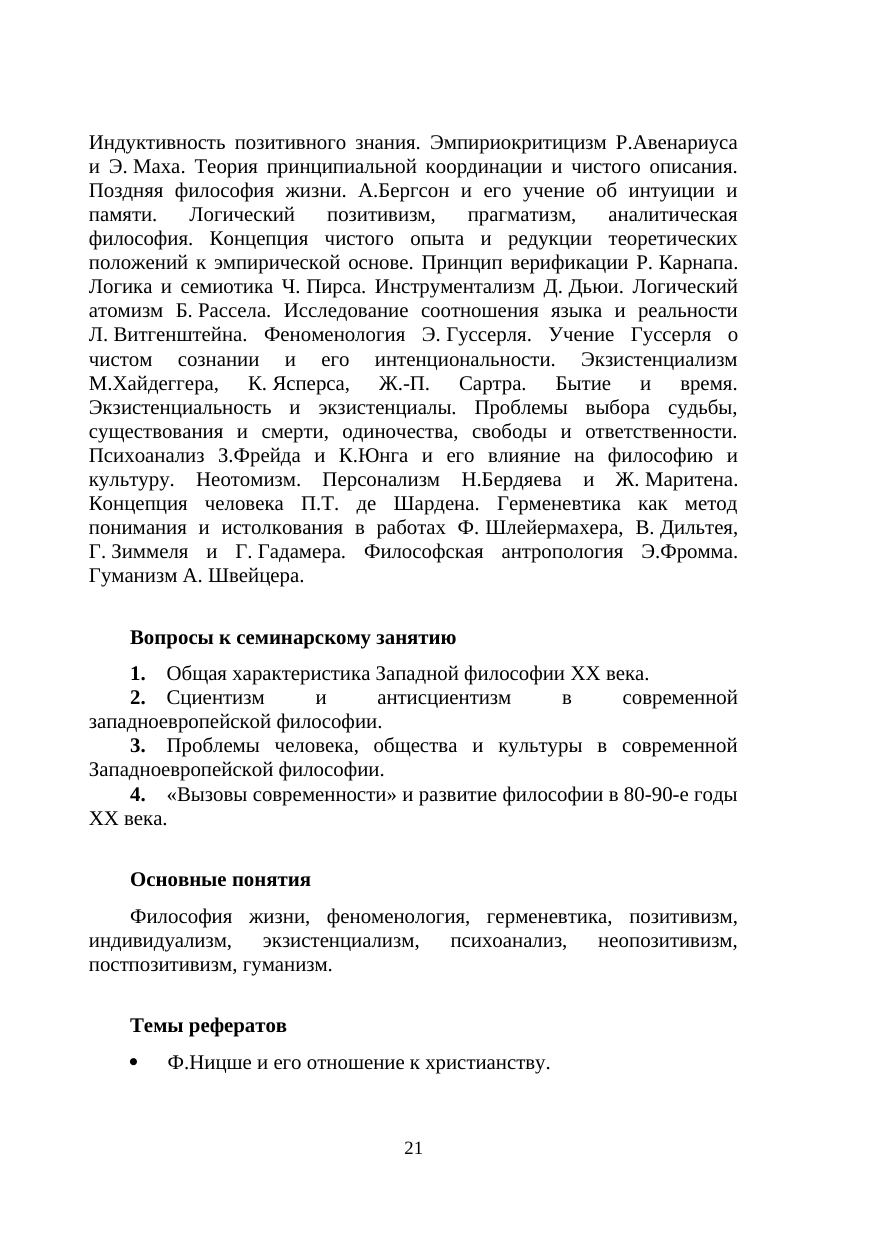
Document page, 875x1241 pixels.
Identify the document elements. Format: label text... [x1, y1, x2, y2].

list Ф.Ницше и его отношение к христианству. [89, 1050, 738, 1074]
text 3. Проблемы человека, общества и культуры в современной Западноевропейской философии. [89, 733, 738, 781]
text Философия жизни, феноменология, герменевтика, позитивизм, индивидуализм, экзистенциализм, психоанализ, неопозитивизм, постпозитивизм, гуманизм. [89, 904, 738, 976]
text Темы рефератов [89, 1013, 738, 1037]
text 1. Общая характеристика Западной философии XX века. [89, 661, 738, 685]
text Основные понятия [89, 867, 738, 891]
text 2. Сциентизм и антисциентизм в современной западноевропейской философии. [89, 685, 738, 733]
text Вопросы к семинарскому занятию [89, 624, 738, 649]
text 4. «Вызовы современности» и развитие философии в 80-90-е годы XX века. [89, 781, 738, 829]
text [89, 130, 738, 587]
